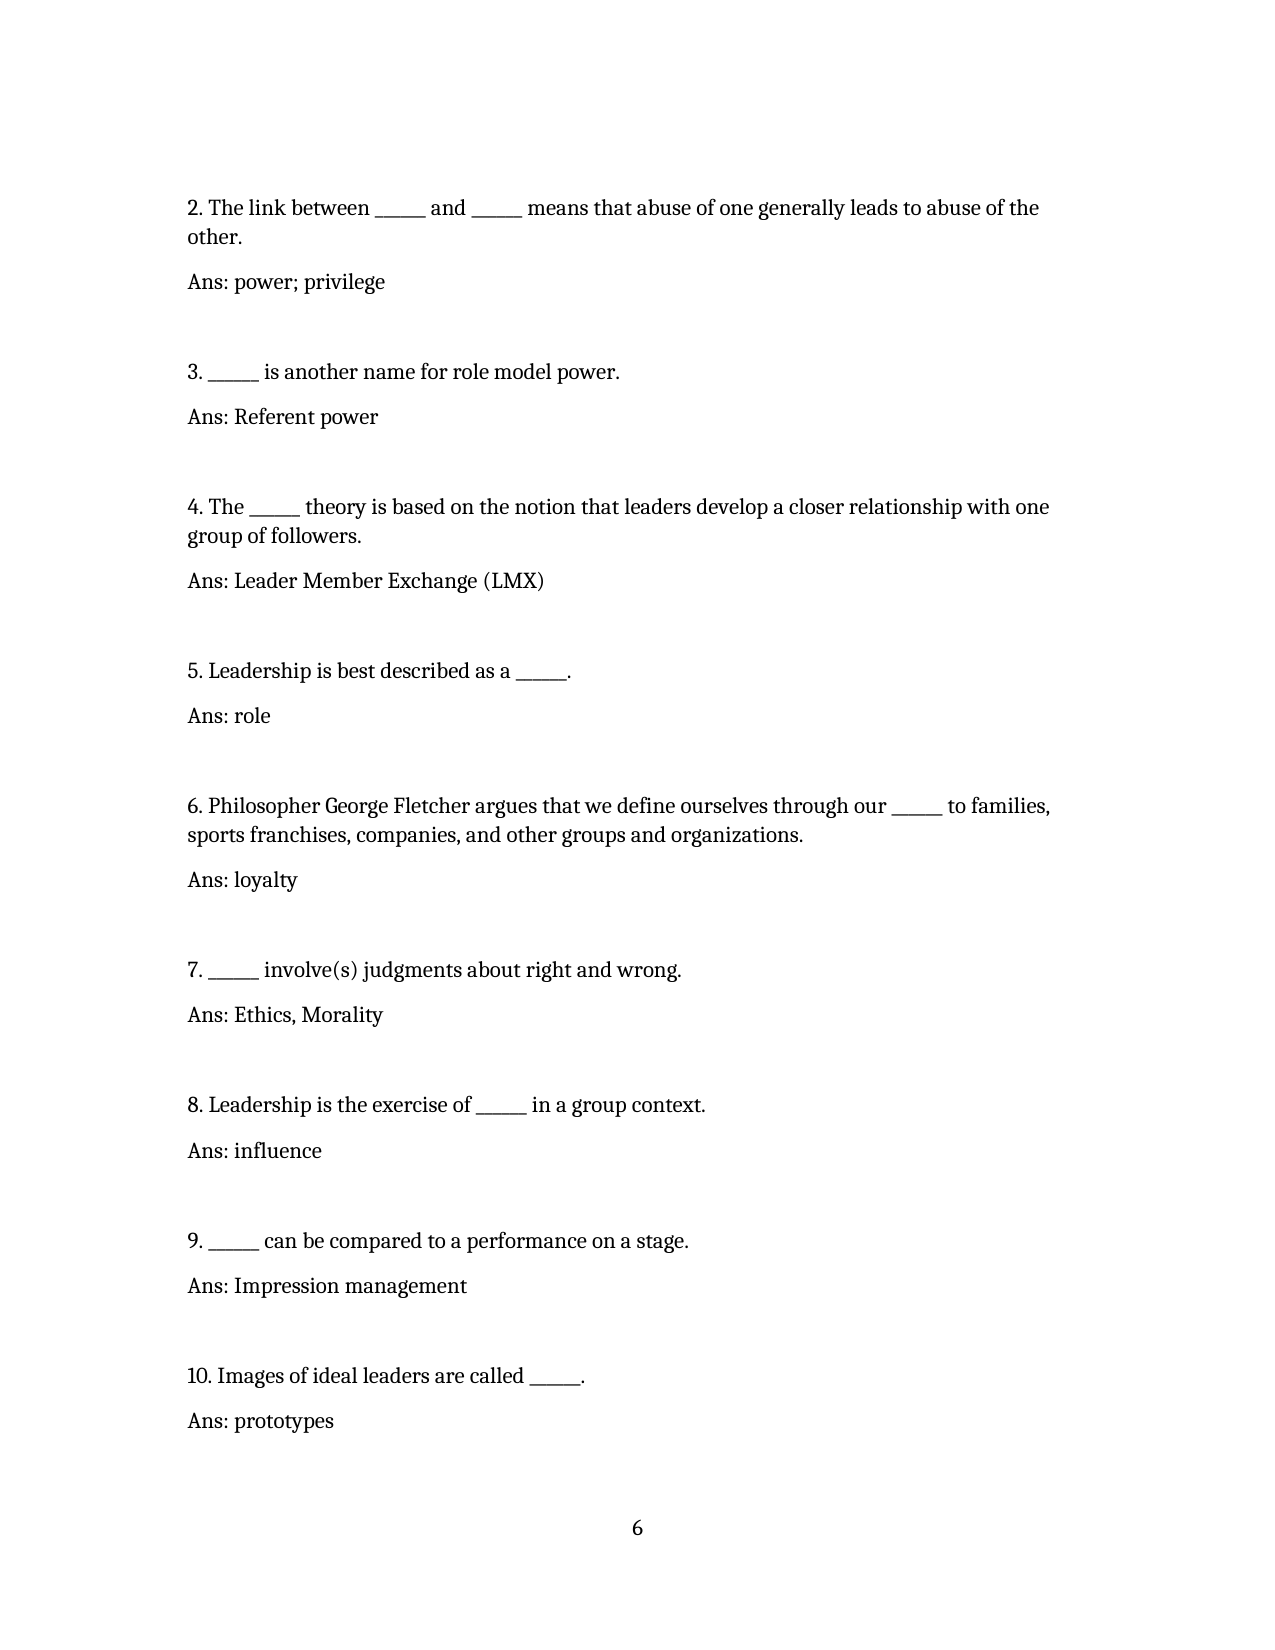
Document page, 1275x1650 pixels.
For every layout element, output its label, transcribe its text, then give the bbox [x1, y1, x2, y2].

text 2. The link between ______ and ______ means that abuse of one generally leads to abuse of the other. [187, 195, 1087, 250]
text 6. Philosopher George Fletcher argues that we define ourselves through our ______ to families, sports franchises, companies, and other groups and organizations. [187, 793, 1087, 848]
text 10. Images of ideal leaders are called ______. [187, 1363, 1087, 1389]
text Ans: prototypes [187, 1408, 1087, 1434]
text Ans: Impression management [187, 1273, 1087, 1299]
text Ans: influence [187, 1137, 1087, 1164]
text 9. ______ can be compared to a performance on a stage. [187, 1228, 1087, 1254]
text 7. ______ involve(s) judgments about right and wrong. [187, 957, 1087, 983]
text Ans: power; privilege [187, 269, 1087, 295]
text Ans: Ethics, Morality [187, 1002, 1087, 1028]
text 3. ______ is another name for role model power. [187, 359, 1087, 385]
text 4. The ______ theory is based on the notion that leaders develop a closer relationship with one group of followers. [187, 494, 1087, 549]
text 5. Leadership is best described as a ______. [187, 658, 1087, 684]
text 8. Leadership is the exercise of ______ in a group context. [187, 1092, 1087, 1119]
text Ans: loyalty [187, 867, 1087, 893]
text Ans: role [187, 703, 1087, 729]
text Ans: Leader Member Exchange (LMX) [187, 568, 1087, 594]
text Ans: Referent power [187, 404, 1087, 430]
